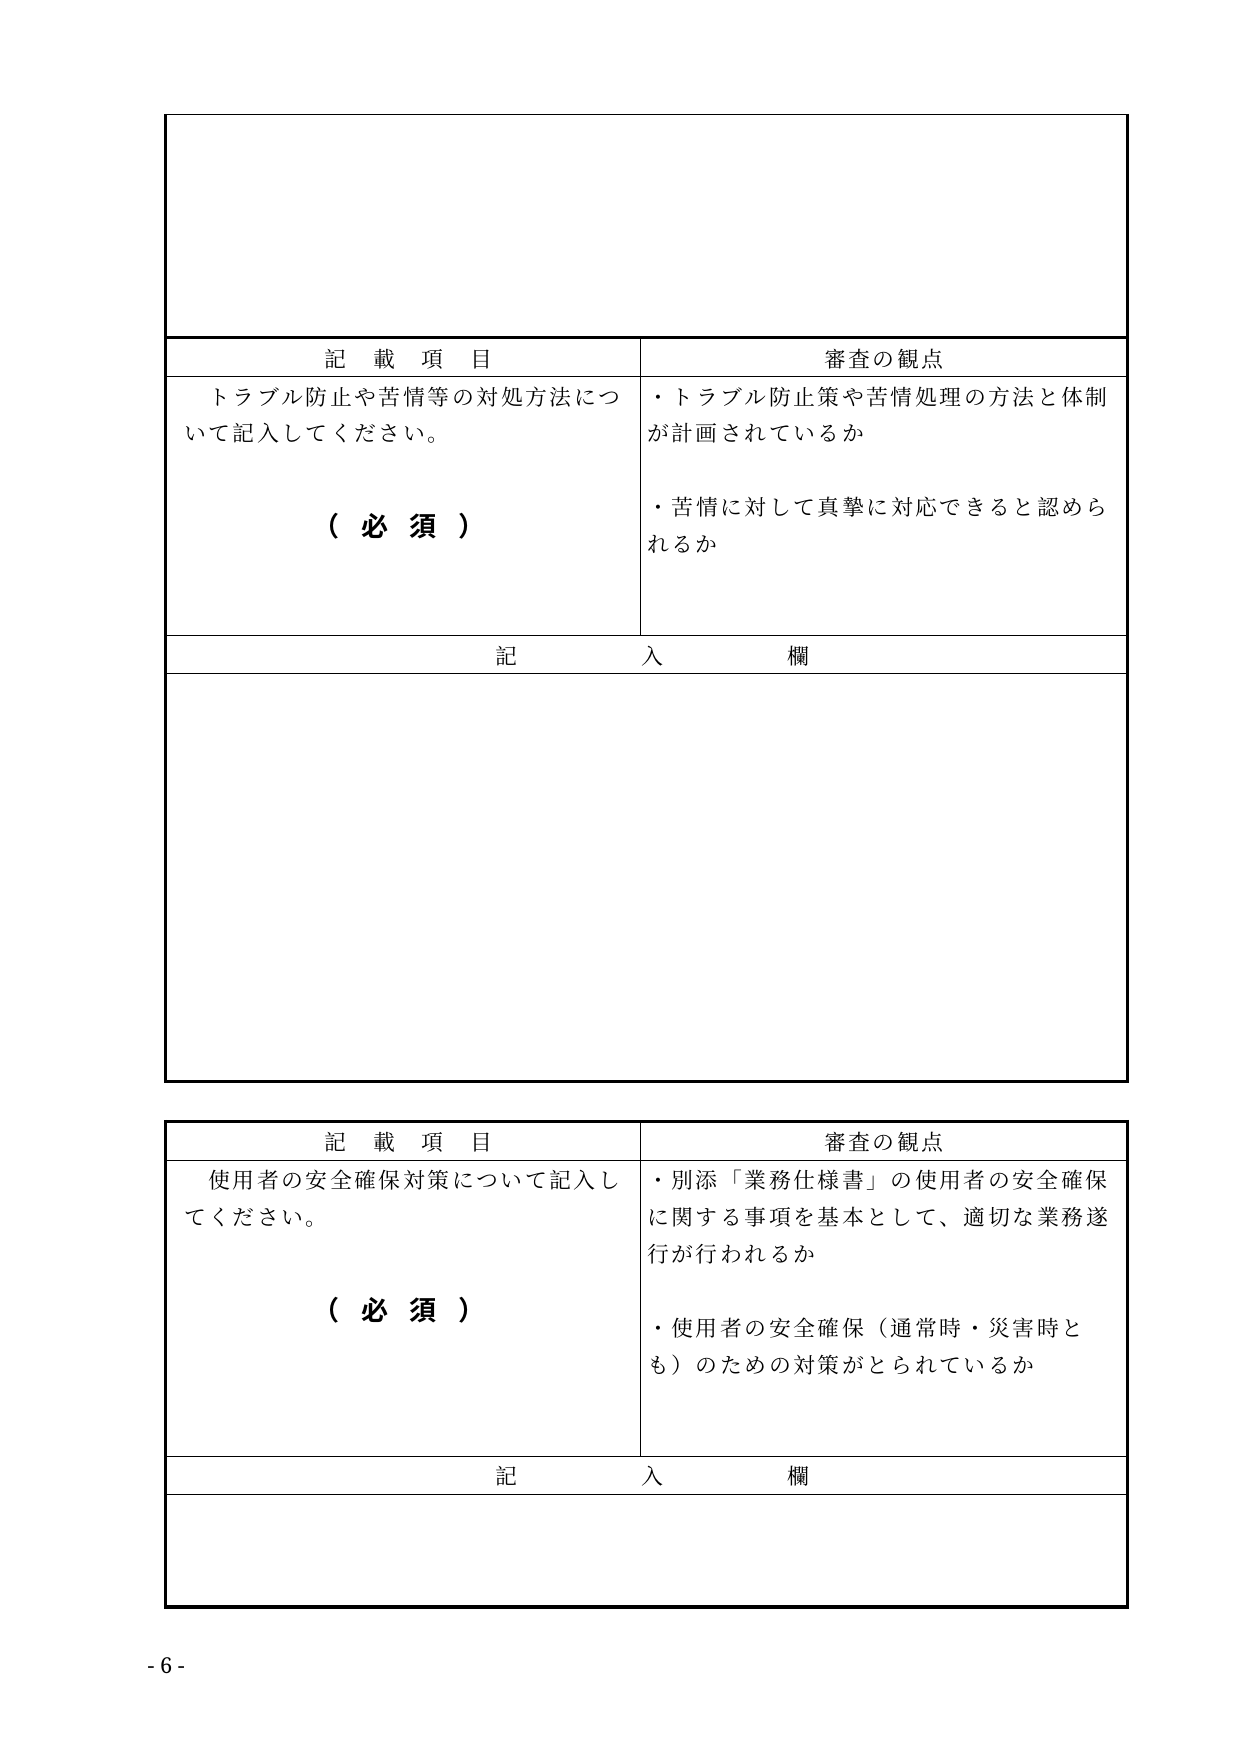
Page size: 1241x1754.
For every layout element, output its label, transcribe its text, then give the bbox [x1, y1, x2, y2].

table_header 記 載 項 目 [167, 1123, 640, 1160]
table_cell ・トラブル防止策や苦情処理の方法と体制が計画されているか ・苦情に対して真摯に対応できると認められるか [641, 377, 1126, 635]
table_cell 記 載 項 目 [167, 339, 640, 376]
table_cell 記 入 欄 [167, 1457, 1126, 1494]
table_cell [167, 115, 1126, 336]
table_cell 使用者の安全確保対策について記入してください。 （必須） [167, 1161, 640, 1456]
table_cell トラブル防止や苦情等の対処方法について記入してください。 （必須） [167, 377, 640, 635]
table_cell ・別添「業務仕様書」の使用者の安全確保に関する事項を基本として、適切な業務遂行が行われるか ・使用者の安全確保（通常時・災害時とも）のための対策がとられているか [641, 1161, 1126, 1456]
table_header 審査の観点 [641, 1123, 1126, 1160]
table_cell [167, 1495, 1126, 1605]
table_cell 記 入 欄 [167, 636, 1126, 673]
table_cell [167, 674, 1126, 1080]
table_cell 審査の観点 [641, 339, 1126, 376]
